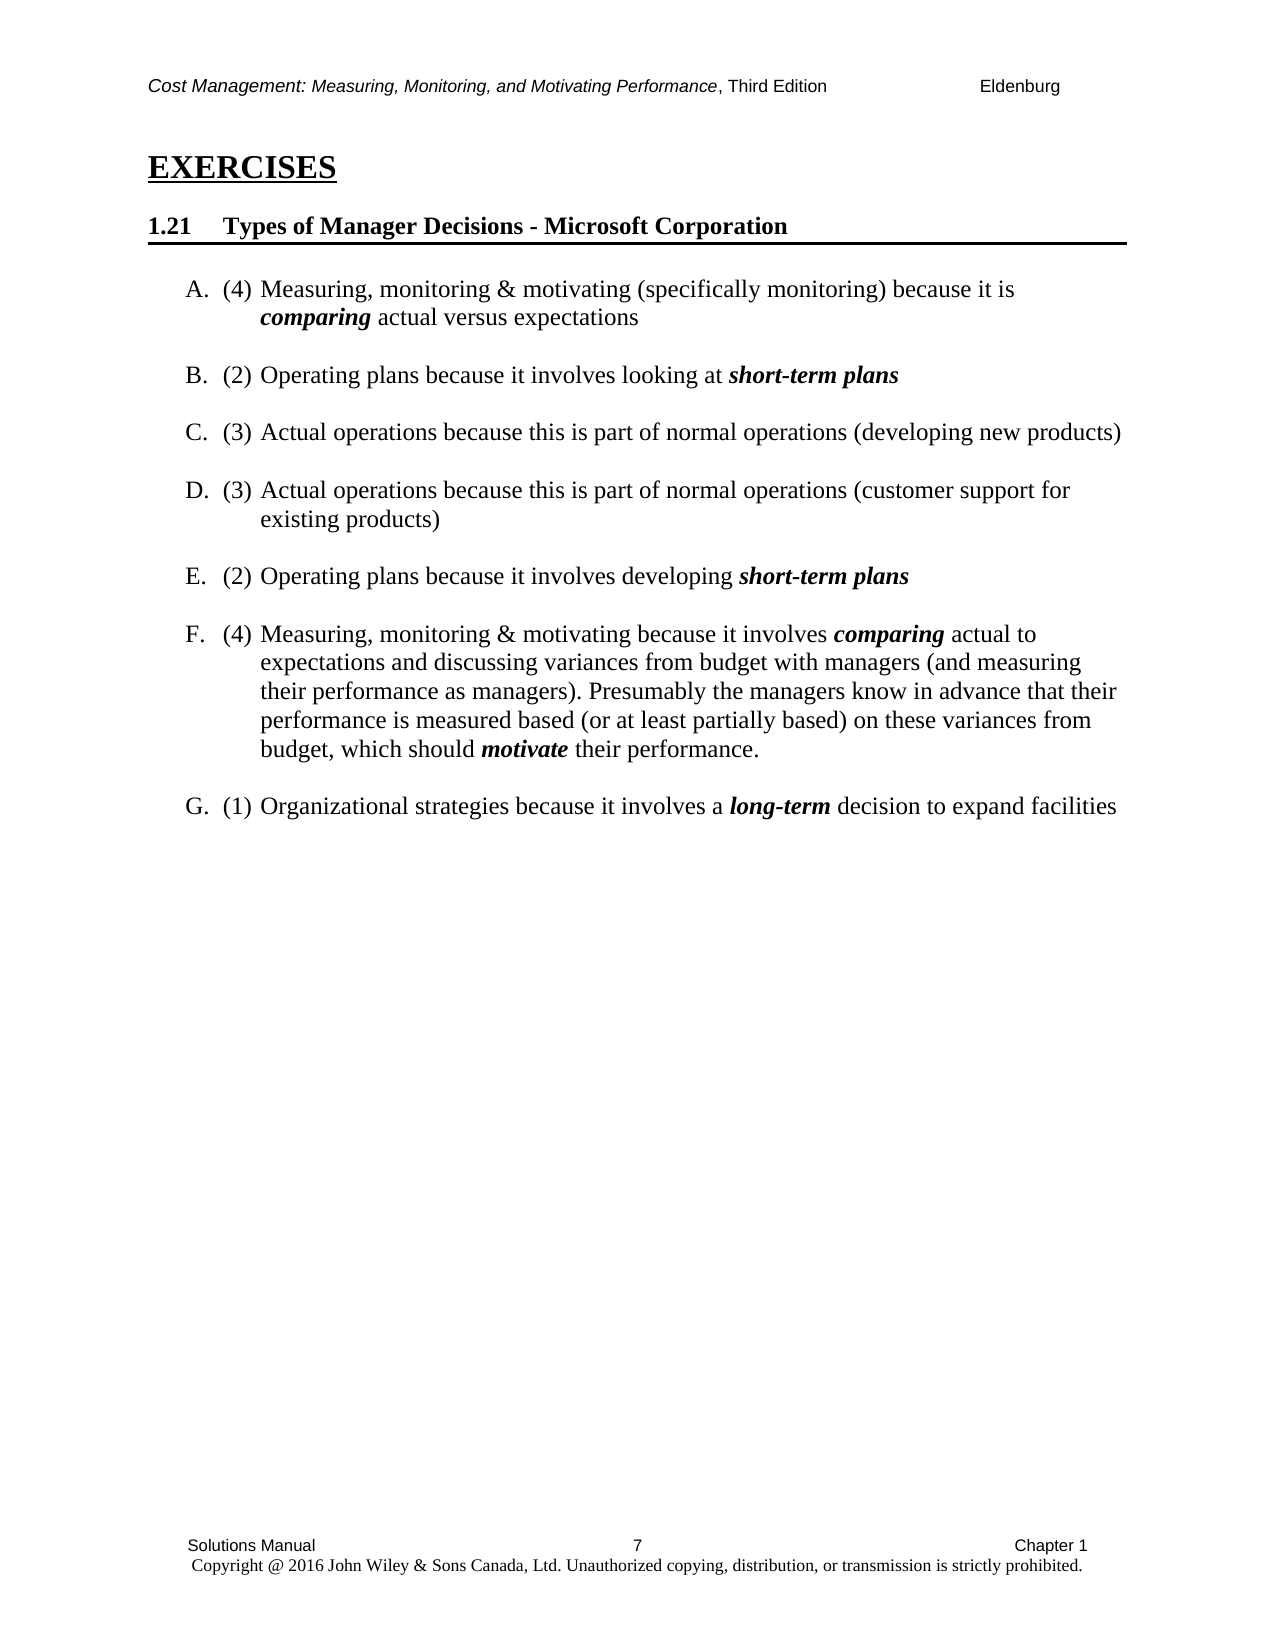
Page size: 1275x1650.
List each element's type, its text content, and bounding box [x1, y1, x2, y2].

text F. (4) Measuring, monitoring & motivating because it involves comparing actual to expectations and discussing variances from budget with managers (and measuring their performance as managers). Presumably the managers know in advance that their performance is measured based (or at least partially based) on these variances from budget, which should motivate their performance. [185, 619, 1127, 762]
subtitle EXERCISES [148, 148, 1127, 186]
text B. (2) Operating plans because it involves looking at short-term plans [185, 360, 1127, 389]
text 1.21 Types of Manager Decisions - Microsoft Corporation [148, 211, 1127, 242]
text D. (3) Actual operations because this is part of normal operations (customer support for existing products) [185, 475, 1127, 532]
text C. (3) Actual operations because this is part of normal operations (developing new products) [185, 417, 1127, 446]
text E. (2) Operating plans because it involves developing short-term plans [185, 561, 1127, 590]
text G. (1) Organizational strategies because it involves a long-term decision to expand facilities [185, 791, 1127, 820]
text A. (4) Measuring, monitoring & motivating (specifically monitoring) because it is comparing actual versus expectations [185, 274, 1127, 331]
